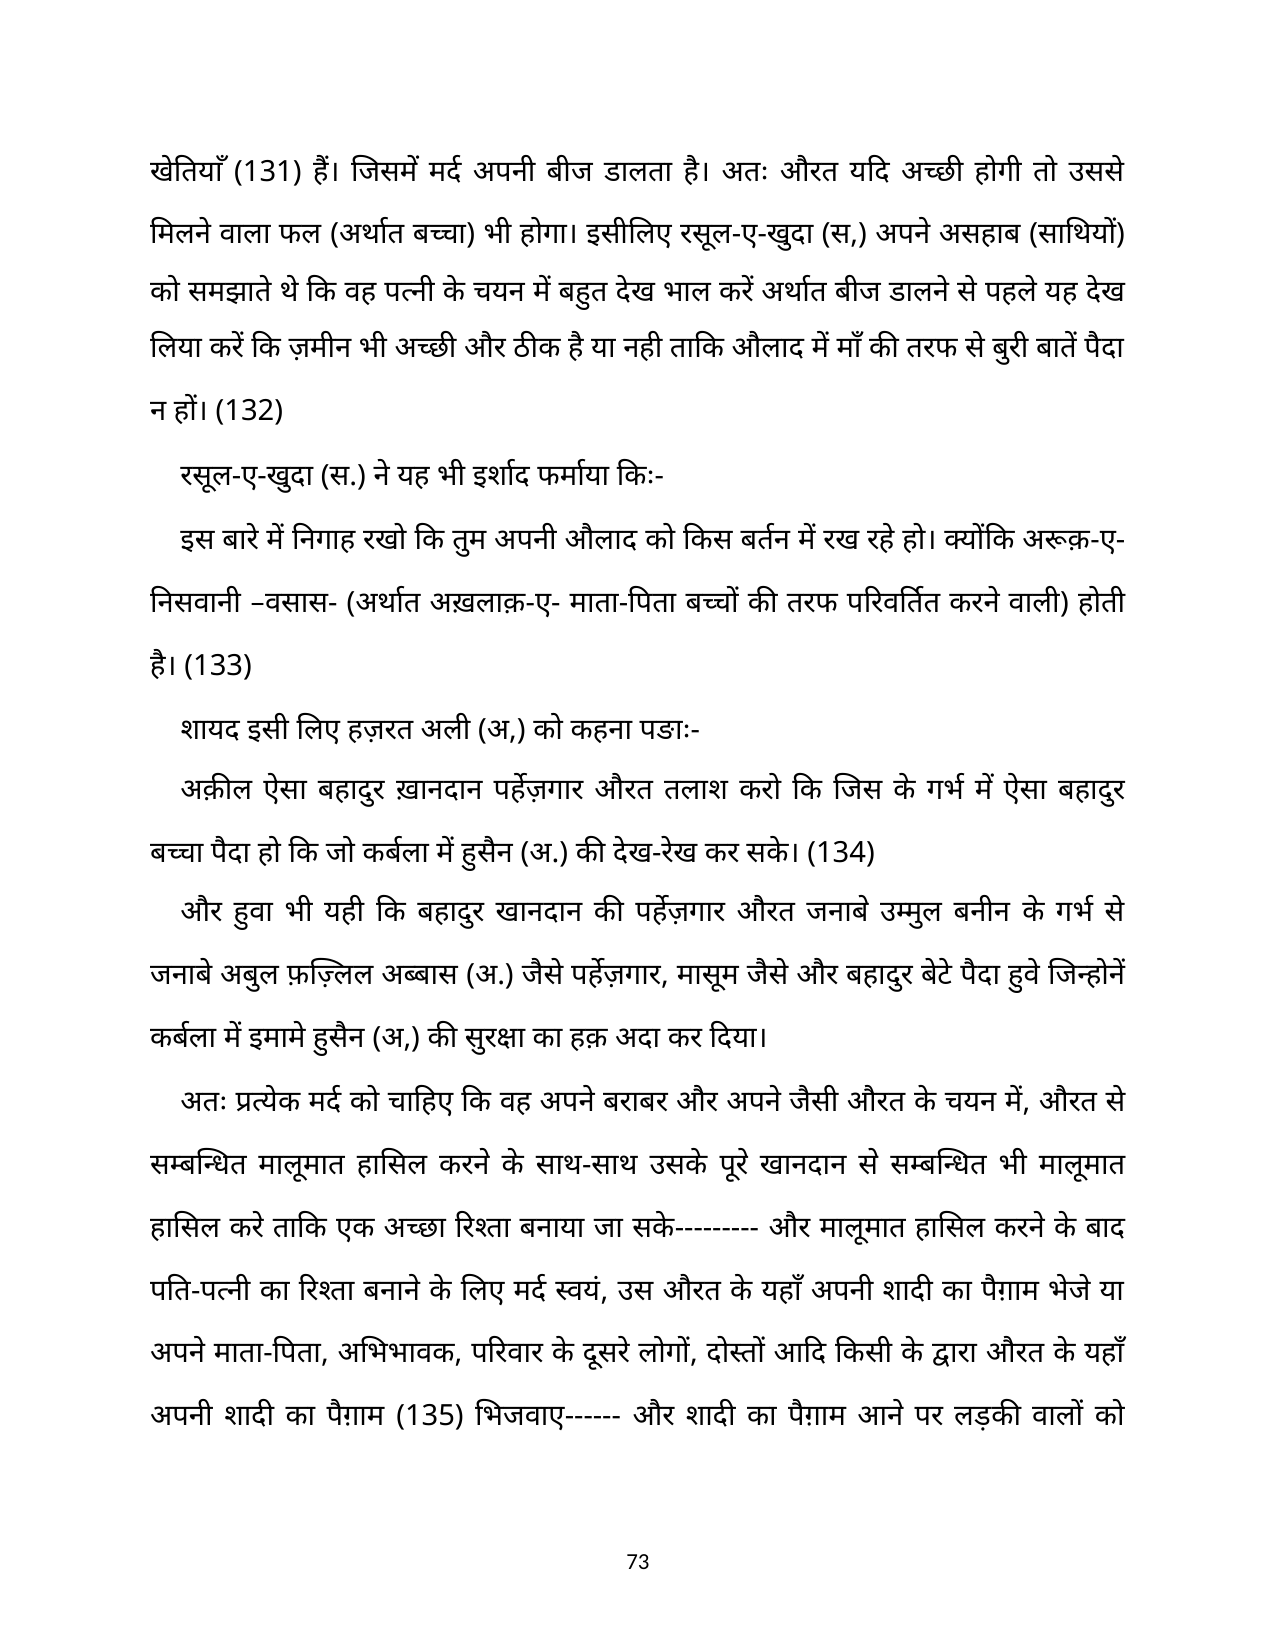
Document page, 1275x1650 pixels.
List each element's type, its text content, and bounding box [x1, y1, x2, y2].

text अक़ील ऐसा बहादुर ख़ानदान पर्हेज़गार औरत तलाश करो कि जिस के गर्भ में ऐसा बहादुर बच्चा पैदा हो कि जो कर्बला में हुसैन (अ.) की देख-रेख कर सके। (134) [150, 773, 1125, 874]
text रसूल-ए-खुदा (स.) ने यह भी इर्शाद फर्माया किः- [150, 454, 1125, 497]
text इस बारे में निगाह रखो कि तुम अपनी औलाद को किस बर्तन में रख रहे हो। क्योंकि अरूक़-ए-निसवानी –वसास- (अर्थात अख़लाक़-ए- माता-पिता बच्चों की तरफ परिवर्तित करने वाली) होती है। (133) [150, 518, 1125, 687]
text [150, 150, 1125, 433]
text और हुवा भी यही कि बहादुर खानदान की पर्हेज़गार औरत जनाबे उम्मुल बनीन के गर्भ से जनाबे अबुल फ़ज़्लिल अब्बास (अ.) जैसे पर्हेज़गार, मासूम जैसे और बहादुर बेटे पैदा हुवे जिन्होनें कर्बला में इमामे हुसैन (अ,) की सुरक्षा का हक़ अदा कर दिया। [150, 895, 1125, 1059]
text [150, 1081, 1125, 1438]
text शायद इसी लिए हज़रत अली (अ,) को कहना पङाः- [150, 709, 1125, 752]
